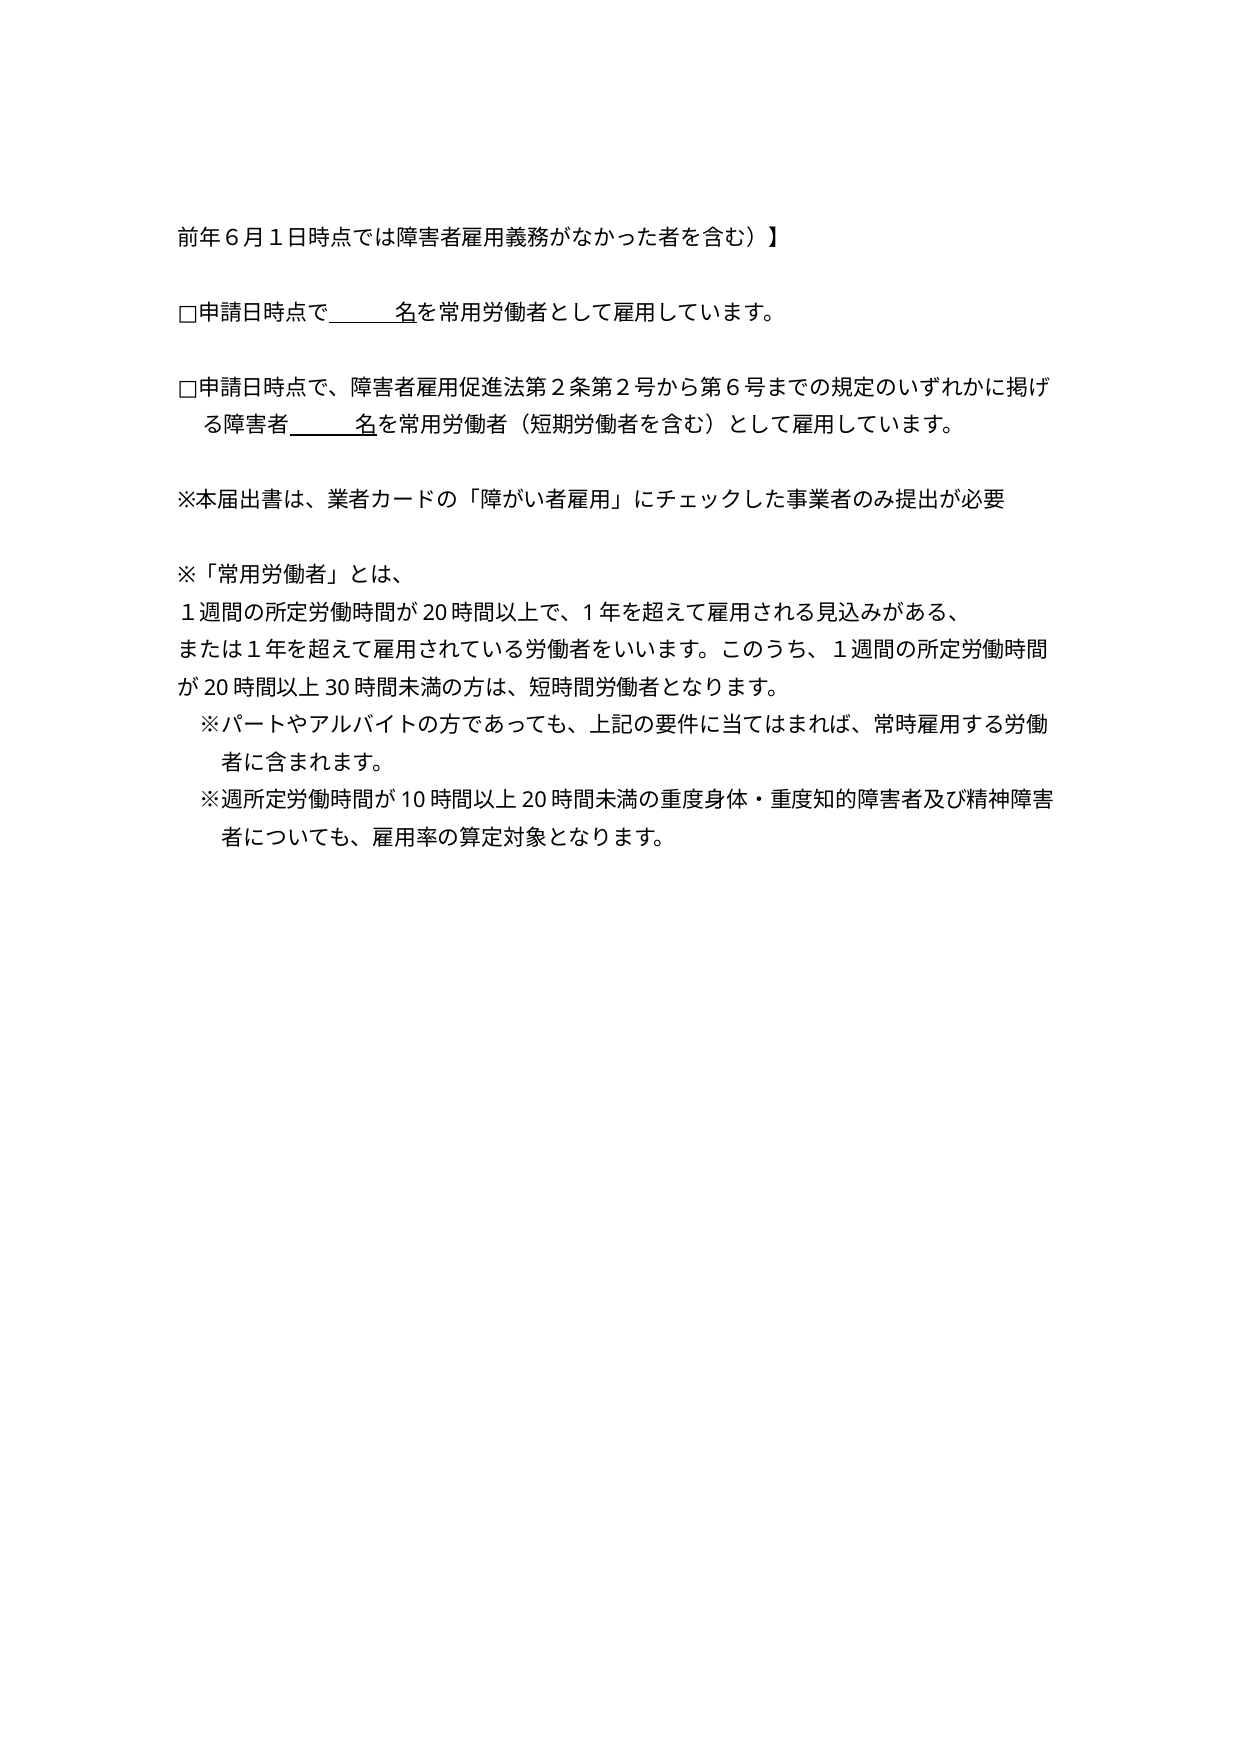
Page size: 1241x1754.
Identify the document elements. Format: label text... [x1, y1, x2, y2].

text または１年を超えて雇用されている労働者をいいます。このうち、１週間の所定労働時間が20時間以上30時間未満の方は、短時間労働者となります。 [177, 629, 1063, 704]
text □申請日時点で 名を常用労働者として雇用しています。 [177, 292, 1063, 329]
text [177, 217, 1063, 254]
text ※本届出書は、業者カードの「障がい者雇用」にチェックした事業者のみ提出が必要 [177, 479, 1063, 517]
text １週間の所定労働時間が20時間以上で、1年を超えて雇用される見込みがある、 [177, 592, 1063, 629]
text □申請日時点で、障害者雇用促進法第２条第２号から第６号までの規定のいずれかに掲げる障害者 名を常用労働者（短期労働者を含む）として雇用しています。 [177, 367, 1063, 442]
text ※週所定労働時間が10時間以上20時間未満の重度身体・重度知的障害者及び精神障害者についても、雇用率の算定対象となります。 [177, 779, 1063, 854]
text ※「常用労働者」とは、 [177, 554, 1063, 592]
text ※パートやアルバイトの方であっても、上記の要件に当てはまれば、常時雇用する労働者に含まれます。 [177, 704, 1063, 779]
